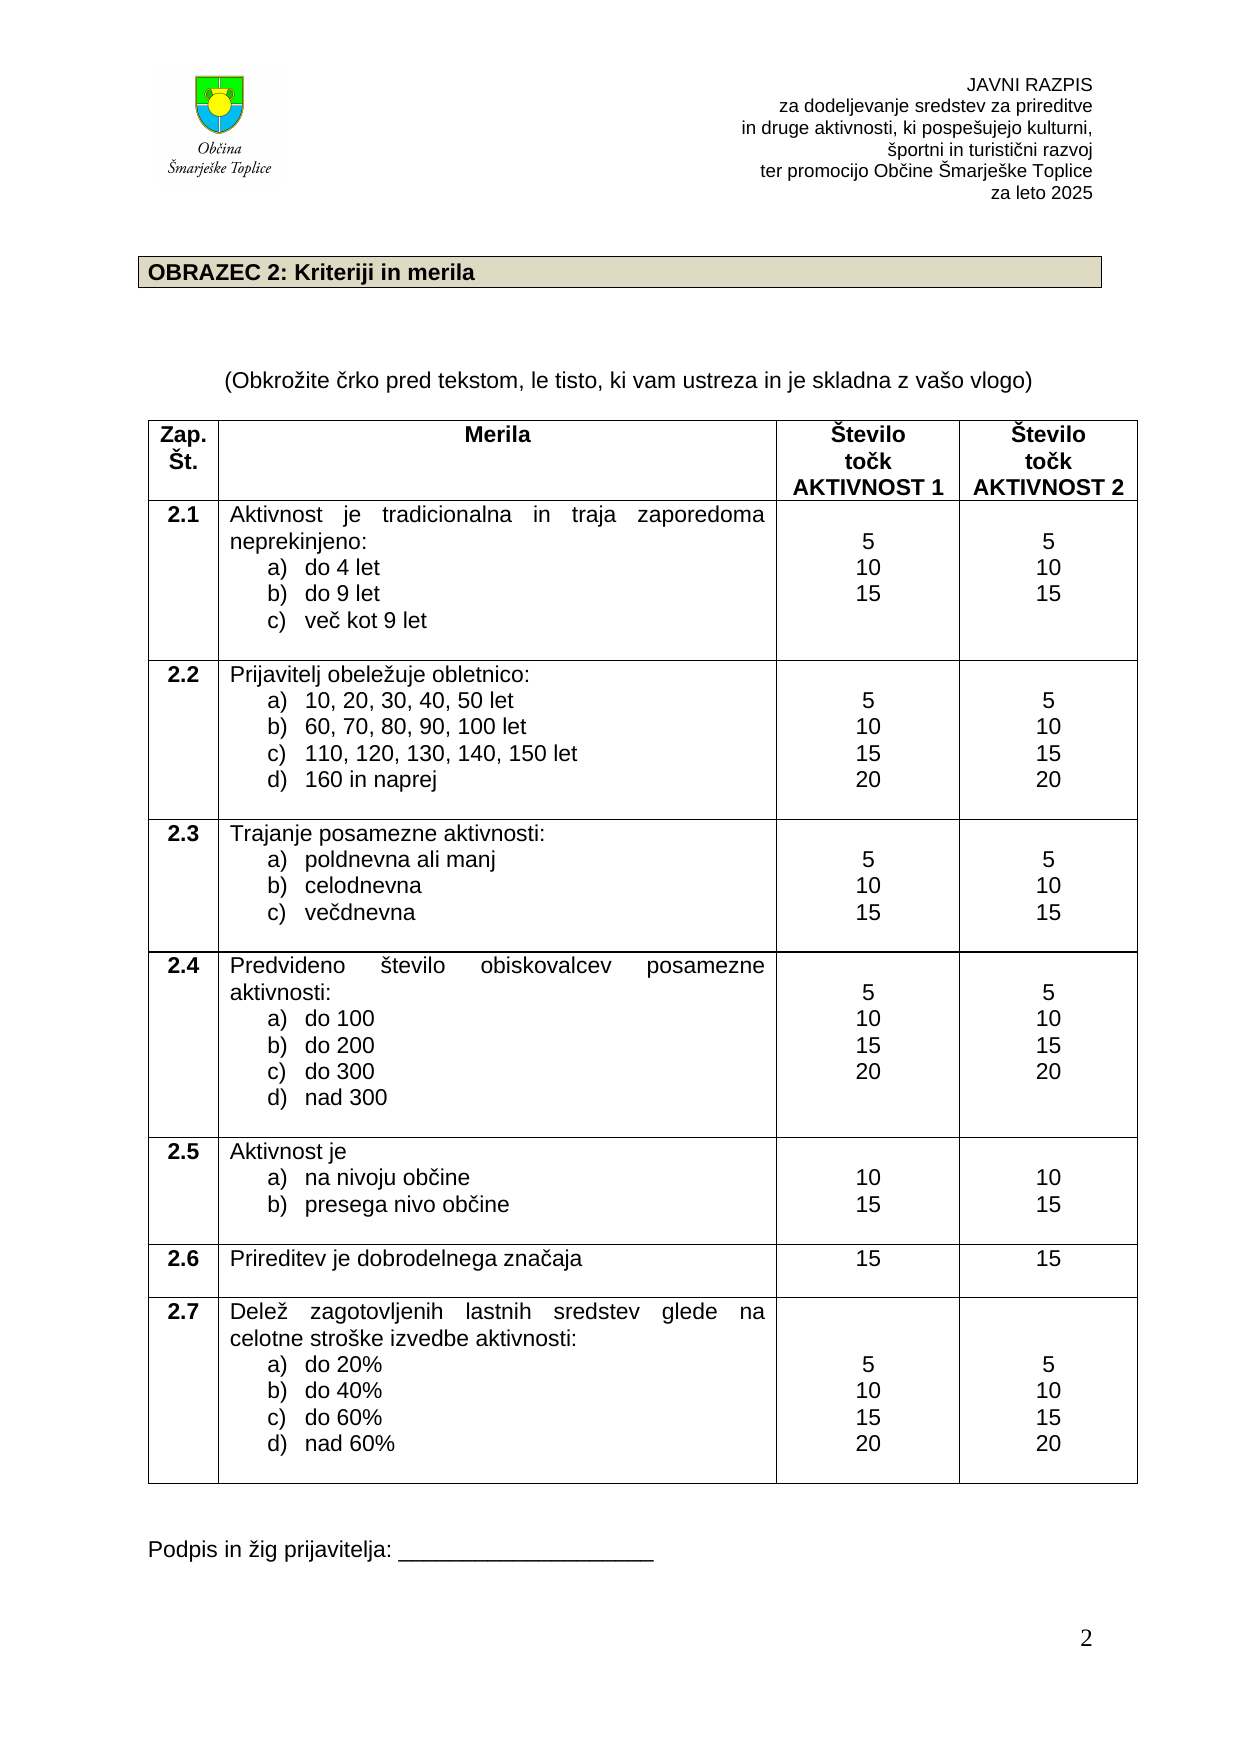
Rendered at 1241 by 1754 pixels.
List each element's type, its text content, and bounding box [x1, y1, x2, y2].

table_cell Predvideno število obiskovalcev posamezne aktivnosti: do 100 do 200 do 300 nad 300 [219, 953, 776, 1137]
table_cell 2.2 [149, 661, 218, 819]
table_cell 5 10 15 20 [960, 953, 1137, 1137]
text Podpis in žig prijavitelja: ____________________ [148, 1536, 1093, 1563]
table_cell 2.7 [149, 1298, 218, 1483]
table_cell Aktivnost je na nivoju občine presega nivo občine [219, 1138, 776, 1243]
table_cell Aktivnost je tradicionalna in traja zaporedoma neprekinjeno: do 4 let do 9 let več kot 9 let [219, 501, 776, 659]
table_cell 2.1 [149, 501, 218, 659]
table_cell 15 [960, 1245, 1137, 1297]
table_cell 5 10 15 [960, 501, 1137, 659]
table_header Merila [219, 421, 776, 500]
table_cell 2.3 [149, 820, 218, 951]
table_header Število točk AKTIVNOST 2 [960, 421, 1137, 500]
table_cell 10 15 [777, 1138, 959, 1243]
table_cell 5 10 15 20 [960, 1298, 1137, 1483]
table_cell 5 10 15 [777, 501, 959, 659]
text OBRAZEC 2: Kriteriji in merila [139, 257, 1101, 287]
table_cell Prireditev je dobrodelnega značaja [219, 1245, 776, 1297]
table_header Zap. Št. [149, 421, 218, 500]
table_cell 5 10 15 20 [777, 953, 959, 1137]
table_header Število točk AKTIVNOST 1 [777, 421, 959, 500]
text (Obkrožite črko pred tekstom, le tisto, ki vam ustreza in je skladna z vašo vlogo) [148, 367, 1093, 394]
table_cell Prijavitelj obeležuje obletnico: 10, 20, 30, 40, 50 let 60, 70, 80, 90, 100 let 110, 120, 130, 140, 150 let 160 in naprej [219, 661, 776, 819]
picture [156, 67, 283, 186]
table_cell 2.6 [149, 1245, 218, 1297]
table_cell 10 15 [960, 1138, 1137, 1243]
table_cell 5 10 15 [777, 820, 959, 951]
table_cell 15 [777, 1245, 959, 1297]
table_cell Trajanje posamezne aktivnosti: poldnevna ali manj celodnevna večdnevna [219, 820, 776, 951]
table_cell 5 10 15 20 [777, 661, 959, 819]
table_cell 2.5 [149, 1138, 218, 1243]
table_cell 5 10 15 20 [960, 661, 1137, 819]
table_cell 2.4 [149, 953, 218, 1137]
table_cell 5 10 15 [960, 820, 1137, 951]
table_cell Delež zagotovljenih lastnih sredstev glede na celotne stroške izvedbe aktivnosti: do 20% do 40% do 60% nad 60% [219, 1298, 776, 1483]
table_cell 5 10 15 20 [777, 1298, 959, 1483]
